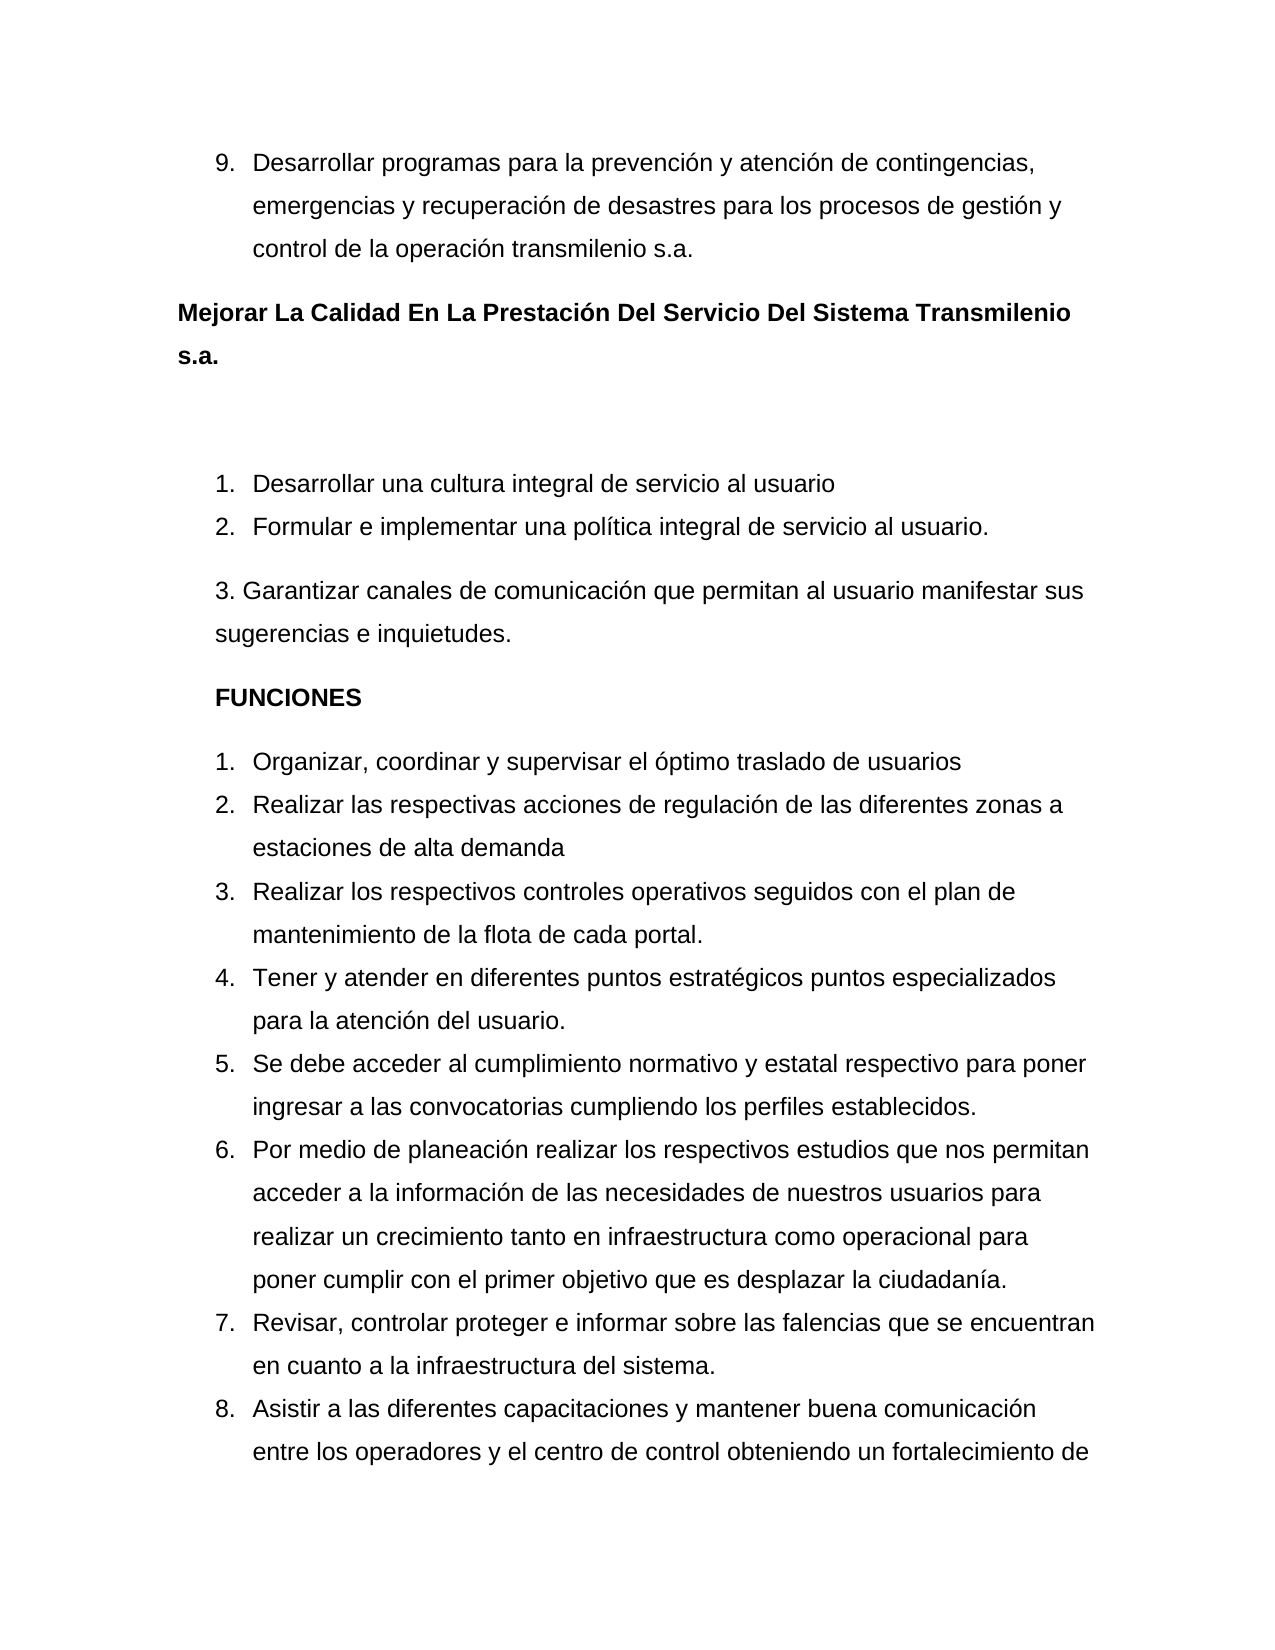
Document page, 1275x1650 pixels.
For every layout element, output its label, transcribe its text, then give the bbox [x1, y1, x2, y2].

list Realizar los respectivos controles operativos seguidos con el plan de mantenimiento de la flota de cada portal. [215, 876, 1098, 948]
text Mejorar La Calidad En La Prestación Del Servicio Del Sistema Transmilenio s.a. [177, 298, 1098, 370]
list Desarrollar una cultura integral de servicio al usuario [215, 469, 1098, 498]
list Desarrollar programas para la prevención y atención de contingencias, emergencias y recuperación de desastres para los procesos de gestión y control de la operación transmilenio s.a. [215, 148, 1098, 263]
list Por medio de planeación realizar los respectivos estudios que nos permitan acceder a la información de las necesidades de nuestros usuarios para realizar un crecimiento tanto en infraestructura como operacional para poner cumplir con el primer objetivo que es desplazar la ciudadanía. [215, 1135, 1098, 1293]
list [215, 1394, 1098, 1466]
list Formular e implementar una política integral de servicio al usuario. [215, 512, 1098, 541]
list Realizar las respectivas acciones de regulación de las diferentes zonas a estaciones de alta demanda [215, 790, 1098, 862]
list Revisar, controlar proteger e informar sobre las falencias que se encuentran en cuanto a la infraestructura del sistema. [215, 1308, 1098, 1379]
text FUNCIONES [215, 683, 1098, 712]
list Tener y atender en diferentes puntos estratégicos puntos especializados para la atención del usuario. [215, 963, 1098, 1034]
list Organizar, coordinar y supervisar el óptimo traslado de usuarios [215, 747, 1098, 776]
list Se debe acceder al cumplimiento normativo y estatal respectivo para poner ingresar a las convocatorias cumpliendo los perfiles establecidos. [215, 1049, 1098, 1121]
text 3. Garantizar canales de comunicación que permitan al usuario manifestar sus sugerencias e inquietudes. [215, 576, 1098, 648]
